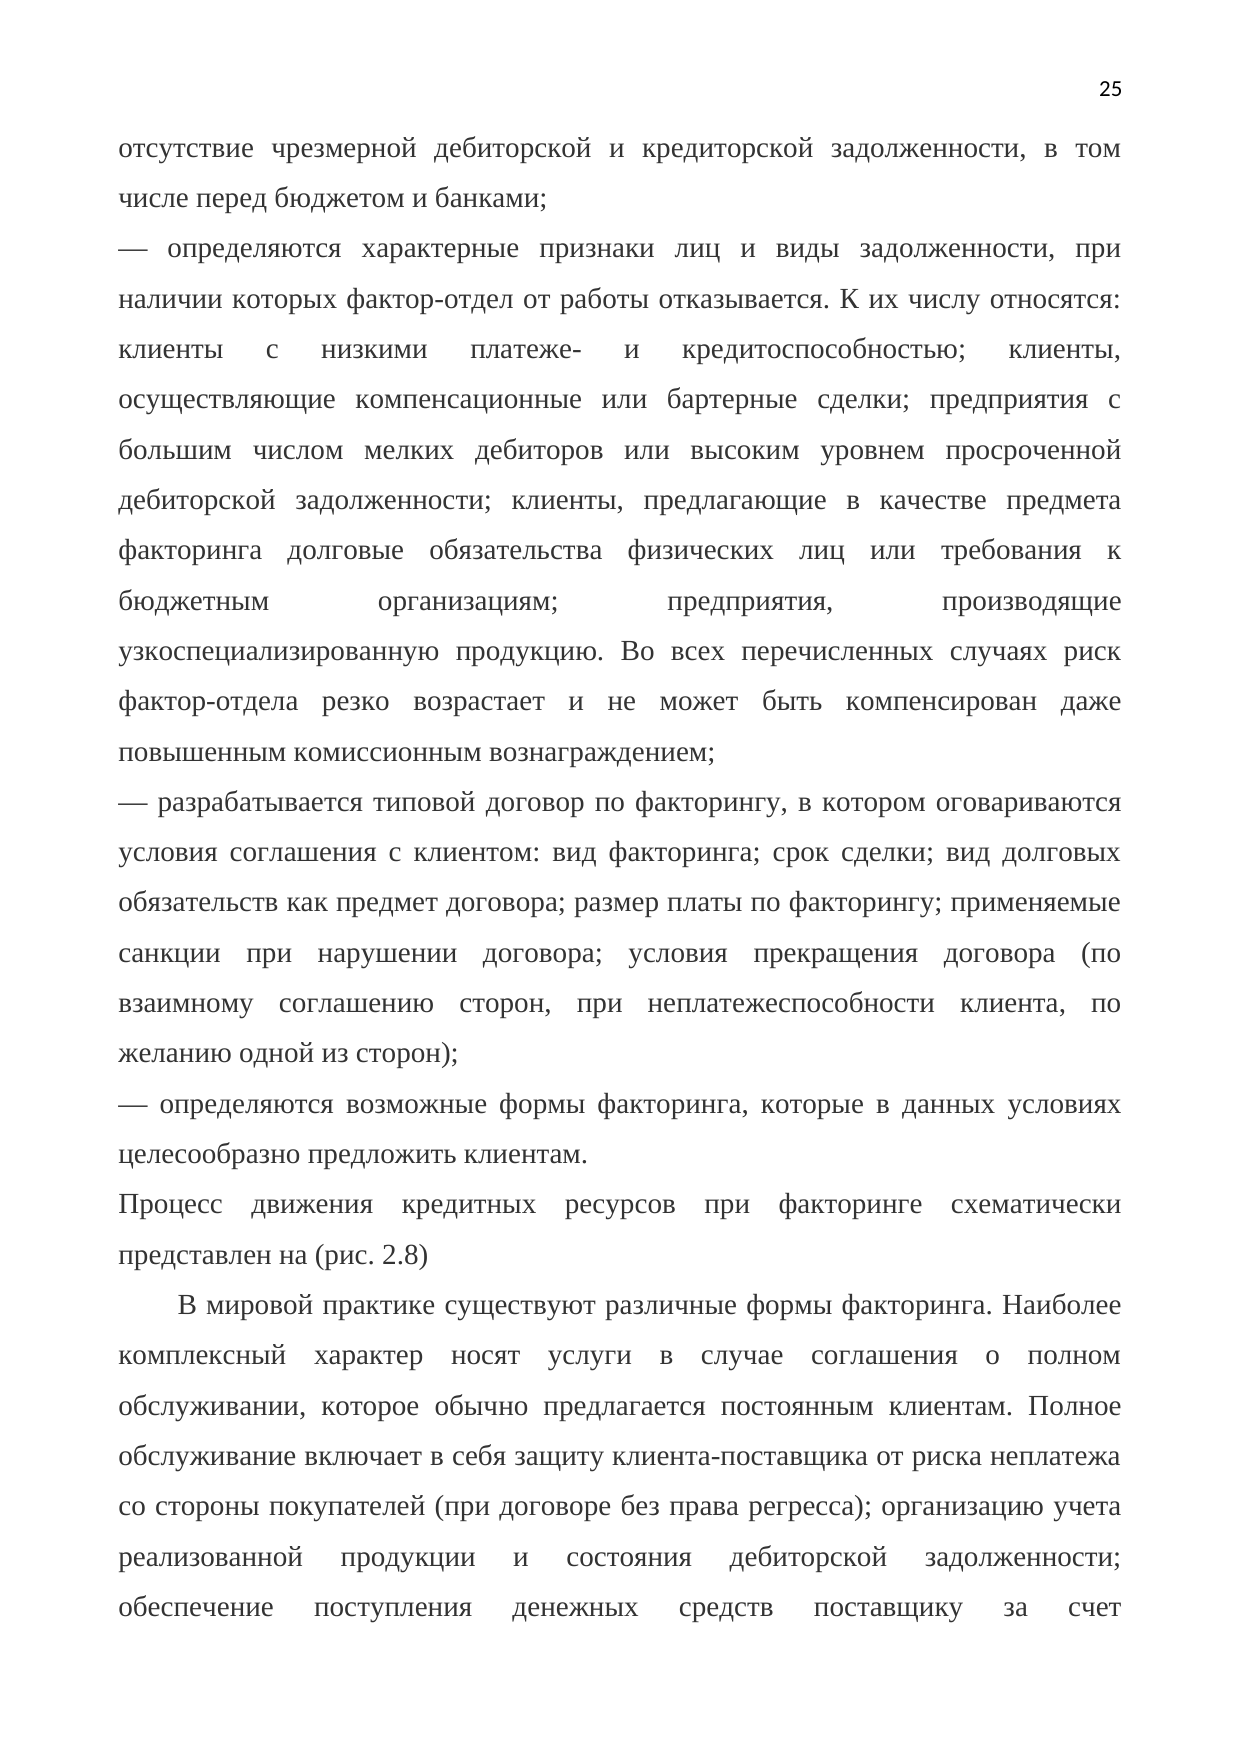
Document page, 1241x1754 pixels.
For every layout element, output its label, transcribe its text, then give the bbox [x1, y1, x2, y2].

text — определяются возможные формы факторинга, которые в данных условиях целесообразно предложить клиентам. [118, 1086, 1122, 1170]
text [118, 130, 1122, 214]
text — определяются характерные признаки лиц и виды задолженности, при наличии которых фактор-отдел от работы отказывается. К их числу относятся: клиенты с низкими платеже- и кредитоспособностью; клиенты, осуществляющие компенсационные или бартерные сделки; предприятия с большим числом мелких дебиторов или высоким уровнем просроченной дебиторской задолженности; клиенты, предлагающие в качестве предмета факторинга долговые обязательства физических лиц или требования к бюджетным организациям; предприятия, производящие узкоспециализированную продукцию. Во всех перечисленных случаях риск фактор-отдела резко возрастает и не может быть компенсирован даже повышенным комиссионным вознаграждением; [118, 231, 1122, 767]
text Процесс движения кредитных ресурсов при факторинге схематически представлен на (рис. 2.8) [118, 1186, 1122, 1270]
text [118, 1287, 1122, 1622]
text — разрабатывается типовой договор по факторингу, в котором оговариваются условия соглашения с клиентом: вид факторинга; срок сделки; вид долговых обязательств как предмет договора; размер платы по факторингу; применяемые санкции при нарушении договора; условия прекращения договора (по взаимному соглашению сторон, при неплатежеспособности клиента, по желанию одной из сторон); [118, 784, 1122, 1069]
